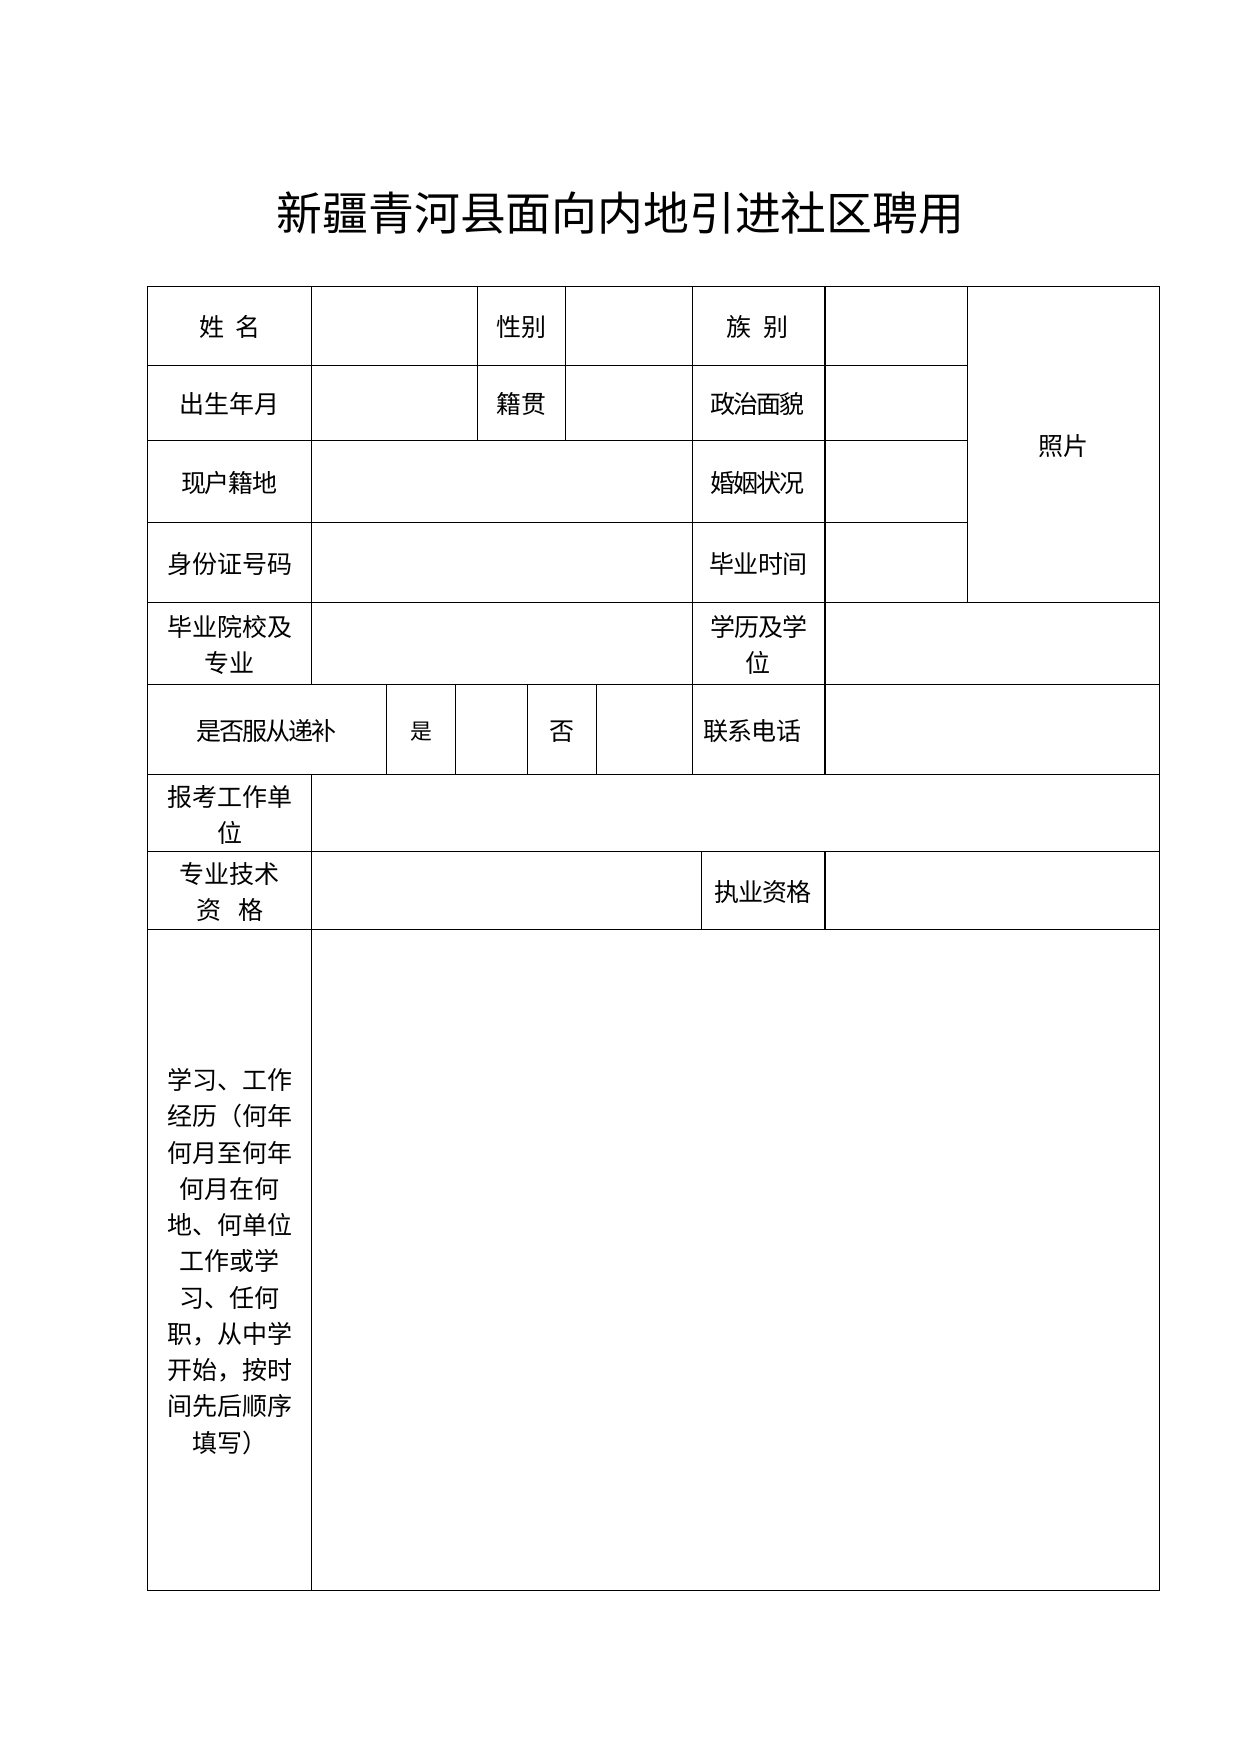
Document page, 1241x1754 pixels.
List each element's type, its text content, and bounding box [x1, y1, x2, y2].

table_cell 毕业院校及专业 [148, 603, 311, 684]
table_cell [312, 603, 692, 684]
table_cell [312, 775, 1159, 851]
table_header 照片 [968, 287, 1159, 602]
table_cell 联系电话 [693, 685, 824, 774]
table_cell 是否服从递补 [148, 685, 386, 774]
table_cell [826, 603, 1159, 684]
table_cell 否 [528, 685, 596, 774]
table_cell 毕业时间 [693, 523, 824, 602]
table_cell [826, 852, 1159, 929]
table_header 姓 名 [148, 287, 311, 364]
table_cell 籍贯 [478, 366, 565, 440]
text 新疆青河县面向内地引进社区聘用 [148, 162, 1093, 259]
table_cell [312, 441, 692, 522]
table_cell 报考工作单位 [148, 775, 311, 851]
table_cell [826, 441, 967, 522]
table_cell 现户籍地 [148, 441, 311, 522]
table_cell [826, 523, 967, 602]
table_cell [597, 685, 692, 774]
table_header [826, 287, 967, 364]
table_header [312, 287, 477, 364]
table_cell 是 [387, 685, 455, 774]
table_cell 出生年月 [148, 366, 311, 440]
table_header 性别 [478, 287, 565, 364]
table_cell [826, 685, 1159, 774]
table_cell 身份证号码 [148, 523, 311, 602]
table_cell [312, 523, 692, 602]
table_cell [826, 366, 967, 440]
table_cell [312, 930, 1159, 1590]
table_cell 婚姻状况 [693, 441, 824, 522]
table_cell [312, 852, 701, 929]
table_cell 执业资格 [702, 852, 824, 929]
table_cell [566, 366, 692, 440]
table_cell 专业技术 资 格 [148, 852, 311, 929]
table_header 族 别 [693, 287, 824, 364]
table_cell 政治面貌 [693, 366, 824, 440]
table_cell 学历及学位 [693, 603, 824, 684]
table_header [566, 287, 692, 364]
table_cell [312, 366, 477, 440]
table_cell 学习、工作经历（何年何月至何年何月在何地、何单位工作或学习、任何职，从中学开始，按时间先后顺序填写） [148, 930, 311, 1590]
table_cell [456, 685, 527, 774]
